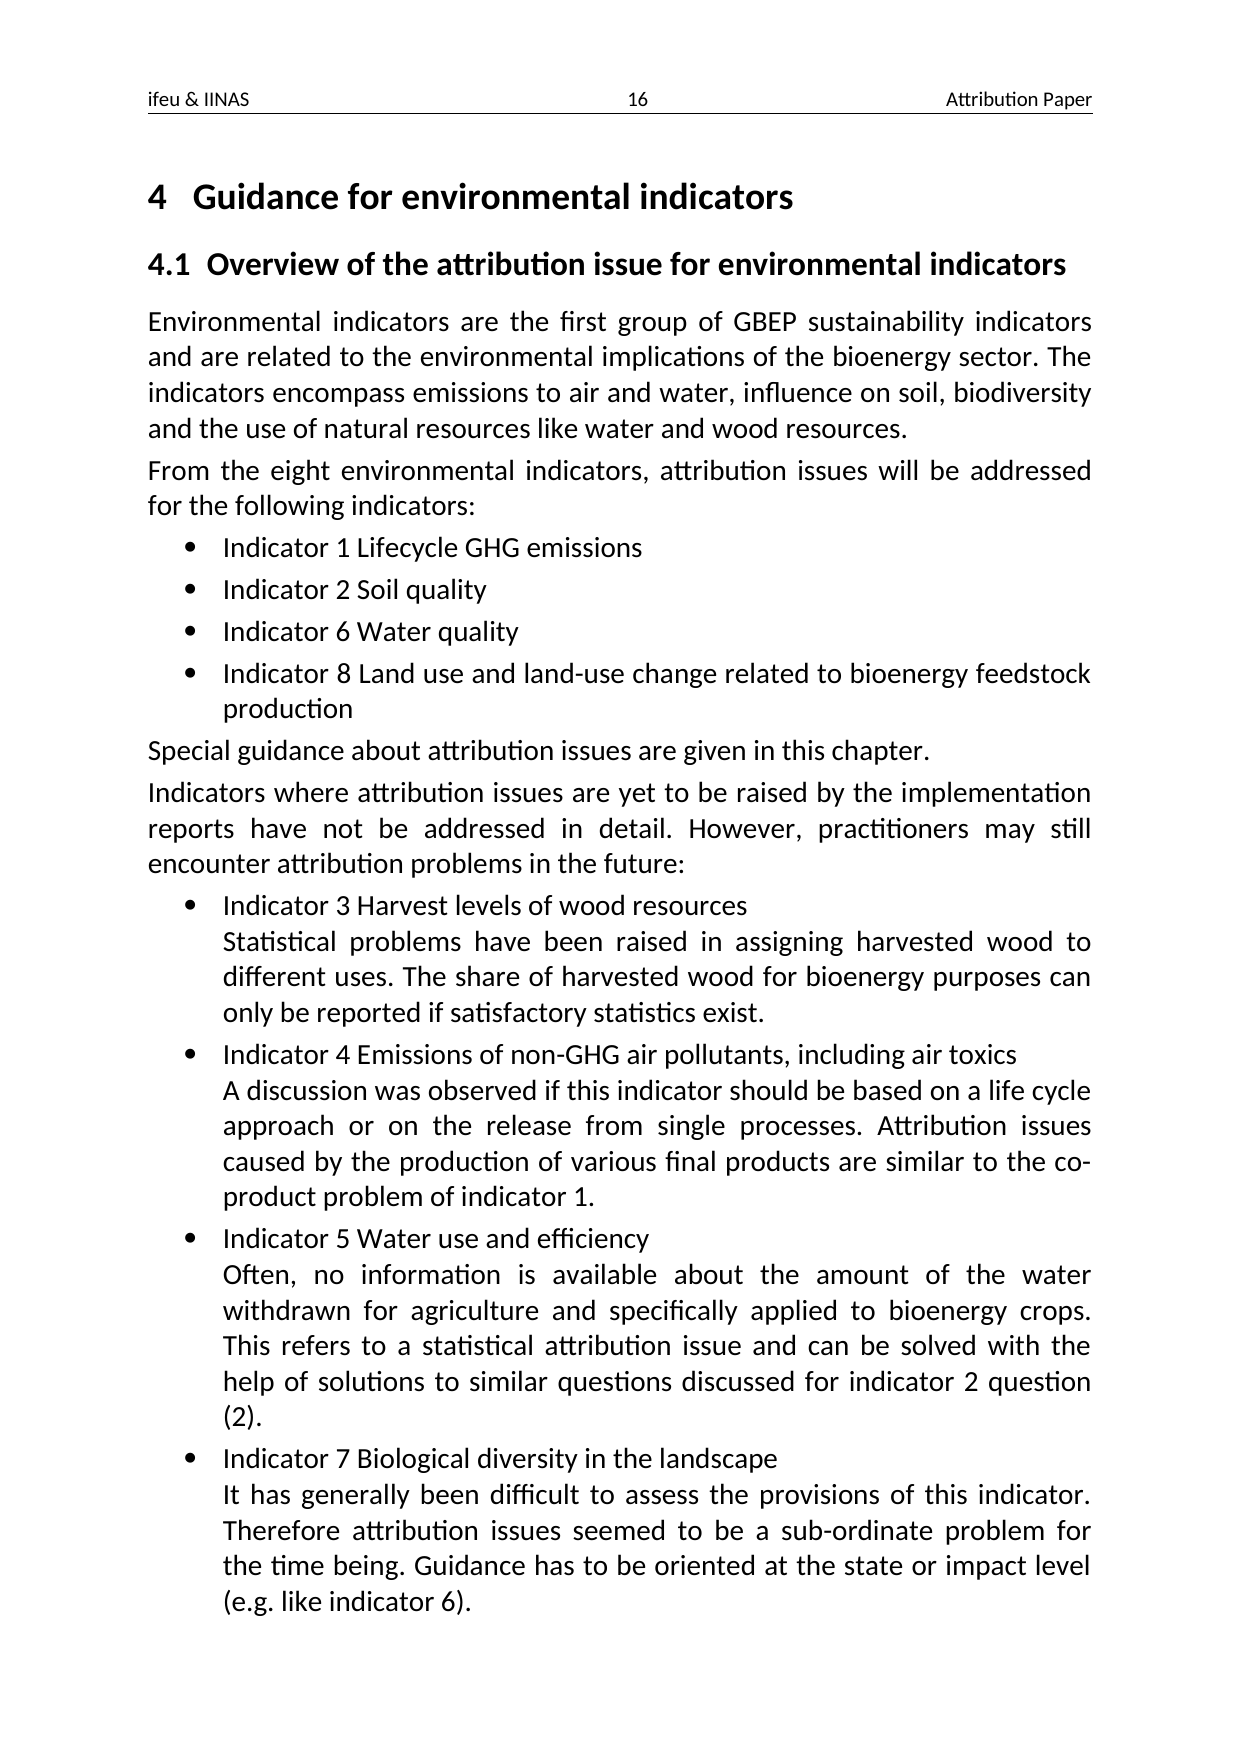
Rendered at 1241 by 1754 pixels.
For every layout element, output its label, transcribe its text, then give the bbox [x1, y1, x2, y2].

list Indicator 3 Harvest levels of wood resources Statistical problems have been raised in assigning harvested wood to different uses. The share of harvested wood for bioenergy purposes can only be reported if satisfactory statistics exist. [185, 887, 1093, 1030]
subtitle Guidance for environmental indicators [148, 173, 1093, 218]
text Indicators where attribution issues are yet to be raised by the implementation reports have not be addressed in detail. However, practitioners may still encounter attribution problems in the future: [148, 774, 1093, 881]
list Indicator 8 Land use and land-use change related to bioenergy feedstock production [185, 655, 1093, 726]
list Indicator 1 Lifecycle GHG emissions [185, 529, 1093, 565]
list Indicator 6 Water quality [185, 613, 1093, 648]
list Indicator 4 Emissions of non-GHG air pollutants, including air toxics A discussion was observed if this indicator should be based on a life cycle approach or on the release from single processes. Attribution issues caused by the production of various final products are similar to the co-product problem of indicator 1. [185, 1036, 1093, 1214]
list Indicator 7 Biological diversity in the landscape It has generally been difficult to assess the provisions of this indicator. Therefore attribution issues seemed to be a sub-ordinate problem for the time being. Guidance has to be oriented at the state or impact level (e.g. like indicator 6). [185, 1440, 1093, 1618]
list Indicator 2 Soil quality [185, 571, 1093, 607]
list Indicator 5 Water use and efficiency Often, no information is available about the amount of the water withdrawn for agriculture and specifically applied to bioenergy crops. This refers to a statistical attribution issue and can be solved with the help of solutions to similar questions discussed for indicator 2 question (2). [185, 1220, 1093, 1434]
text Environmental indicators are the first group of GBEP sustainability indicators and are related to the environmental implications of the bioenergy sector. The indicators encompass emissions to air and water, influence on soil, biodiversity and the use of natural resources like water and wood resources. [148, 303, 1093, 445]
text From the eight environmental indicators, attribution issues will be addressed for the following indicators: [148, 452, 1093, 523]
subtitle Overview of the attribution issue for environmental indicators [148, 243, 1093, 284]
text Special guidance about attribution issues are given in this chapter. [148, 732, 1093, 768]
